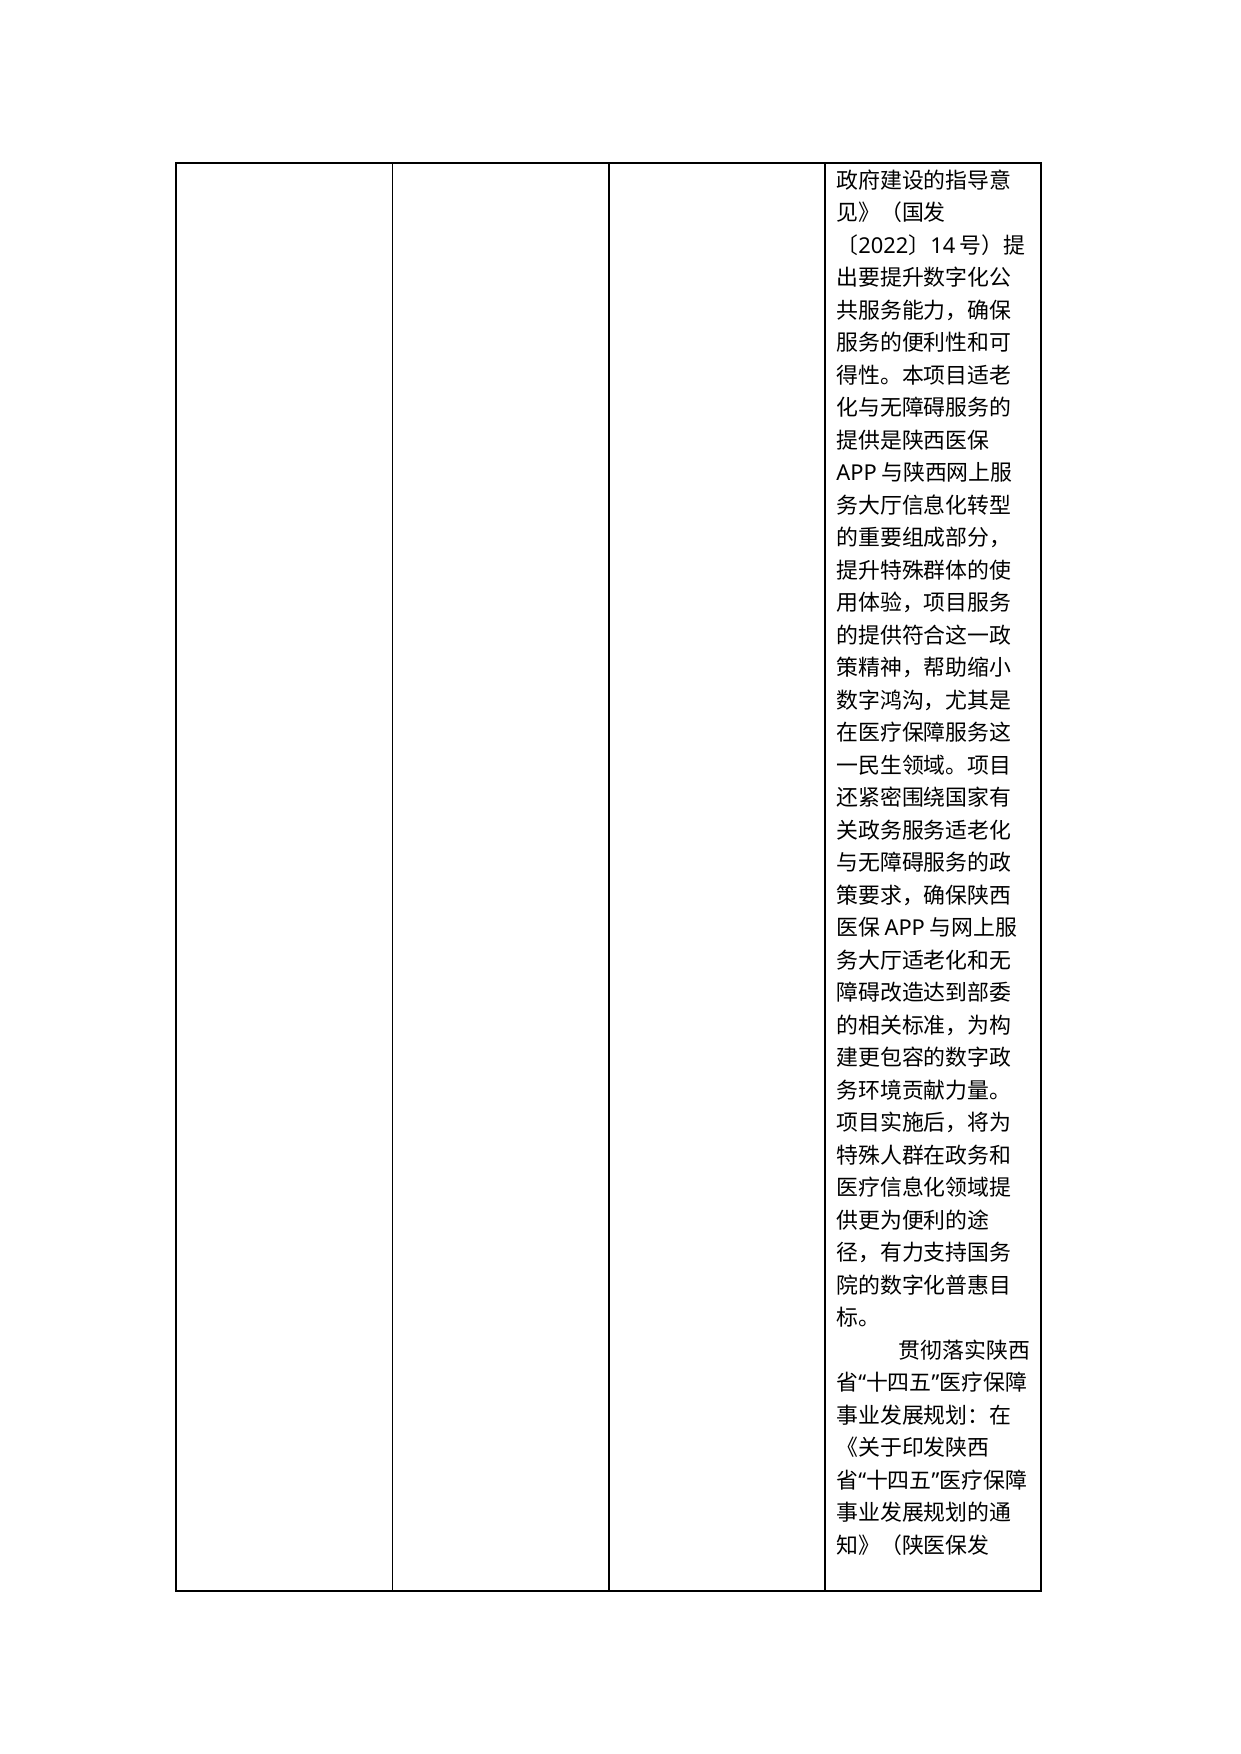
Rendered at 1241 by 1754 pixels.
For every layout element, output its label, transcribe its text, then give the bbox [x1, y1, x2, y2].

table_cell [826, 164, 1040, 1590]
table_cell [610, 164, 824, 1590]
table_cell 1 [393, 164, 608, 1590]
table_cell [177, 164, 392, 1590]
